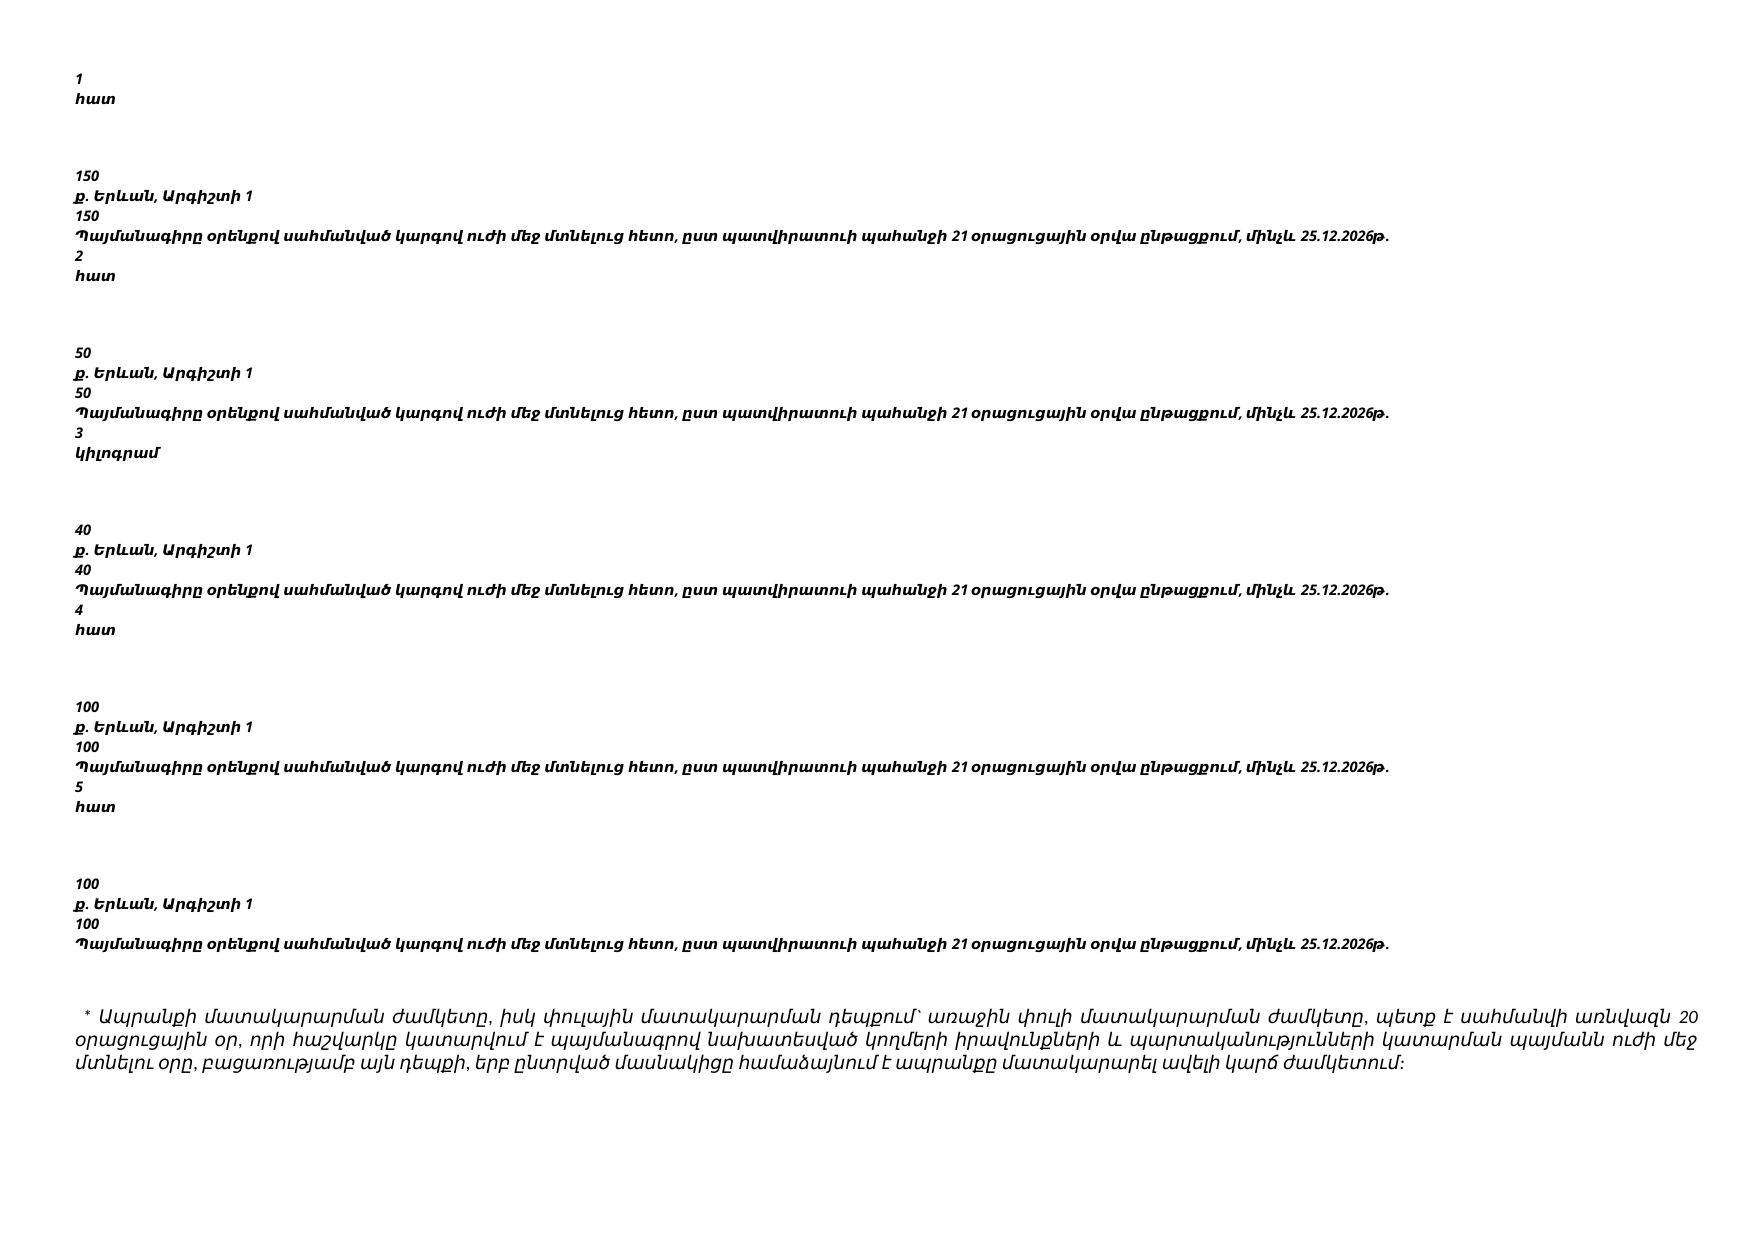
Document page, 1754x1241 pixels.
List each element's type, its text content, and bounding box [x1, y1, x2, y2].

text * Ապրանքի մատակարարման ժամկետը, իսկ փուլային մատակարարման դեպքում` առաջին փուլի մատակարարման ժամկետը, պետք է սահմանվի առնվազն 20 օրացուցային օր, որի հաշվարկը կատարվում է պայմանագրով նախատեսված կողմերի իրավունքների և պարտականությունների կատարման պայմանն ուժի մեջ մտնելու օրը, բացառությամբ այն դեպքի, երբ ընտրված մասնակիցը համաձայնում է ապրանքը մատակարարել ավելի կարճ ժամկետում: [75, 1005, 1698, 1074]
